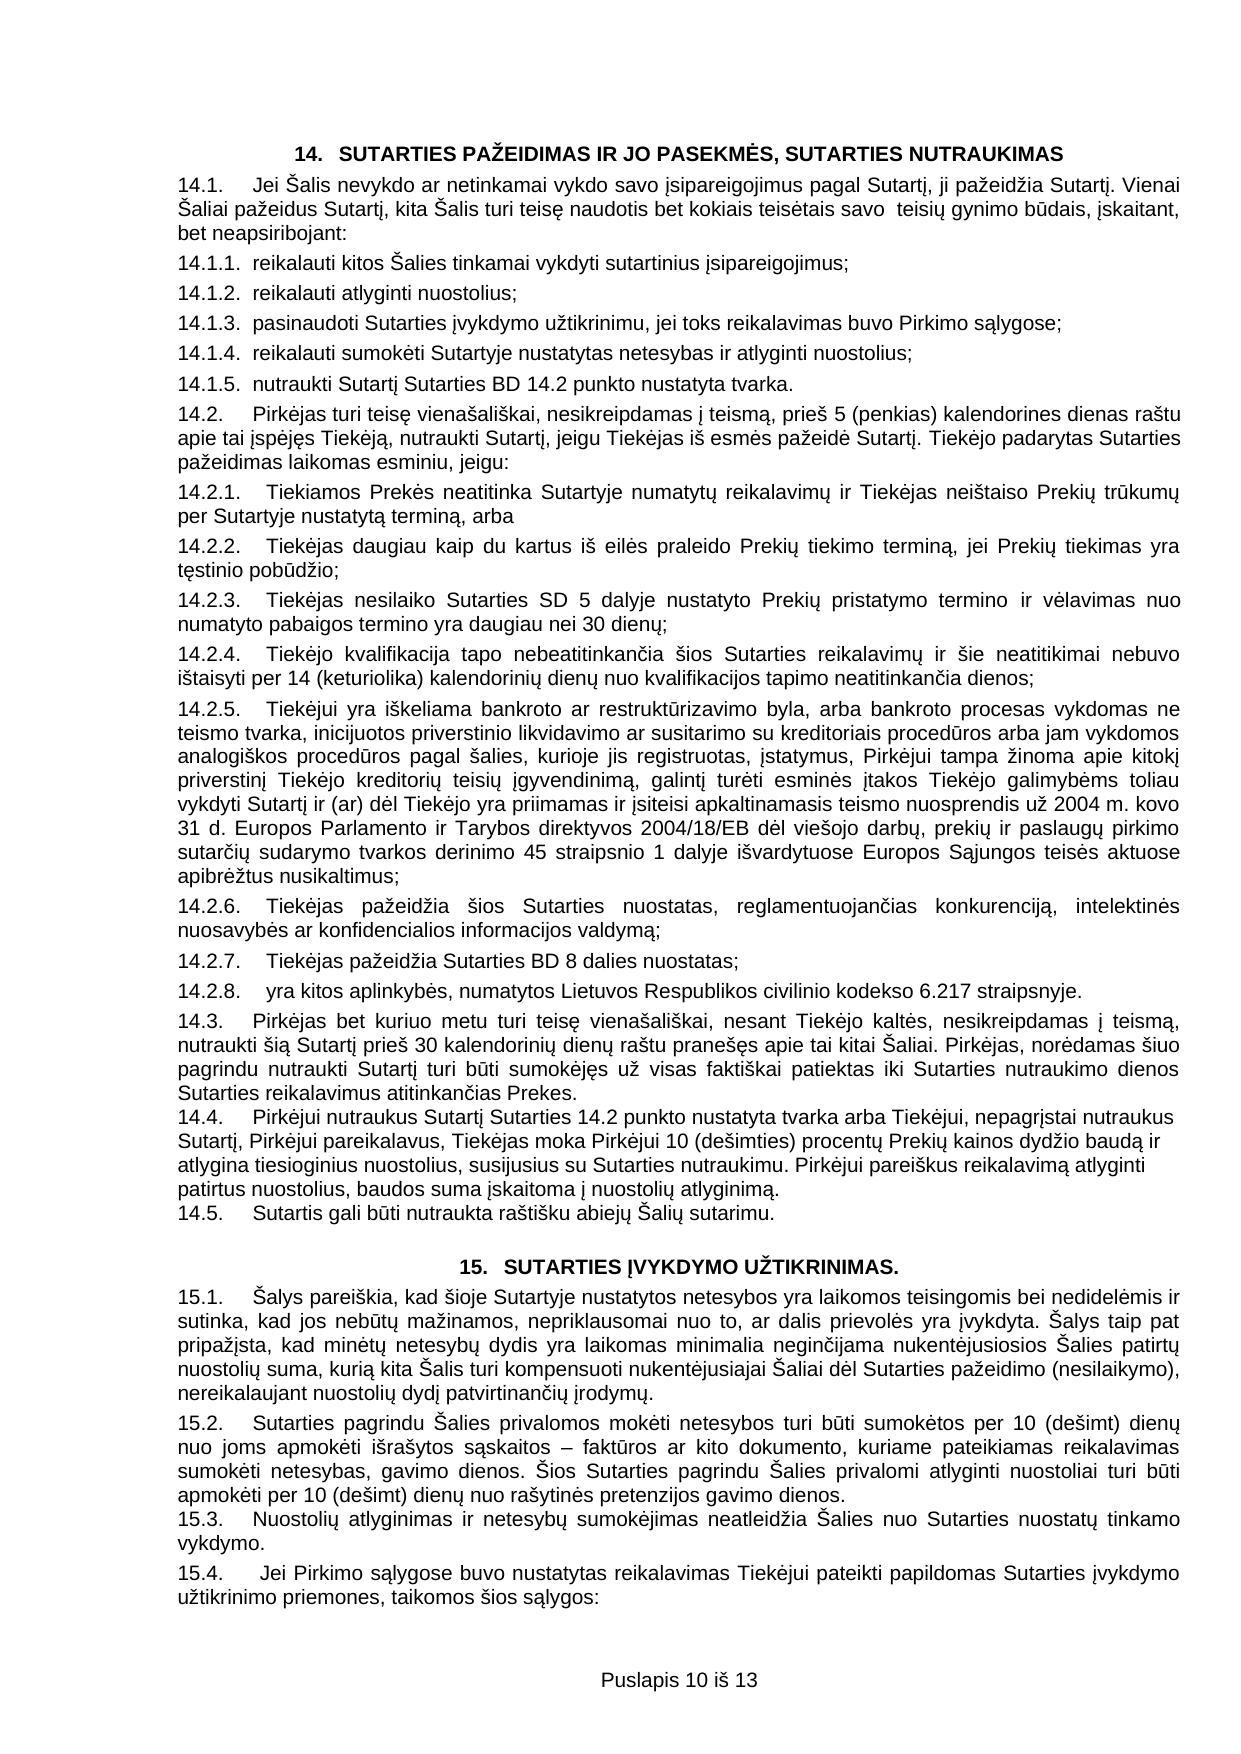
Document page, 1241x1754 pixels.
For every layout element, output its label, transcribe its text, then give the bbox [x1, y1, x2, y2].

list Pirkėjas turi teisę vienašališkai, nesikreipdamas į teismą, prieš 5 (penkias) kalendorines dienas raštu apie tai įspėjęs Tiekėją, nutraukti Sutartį, jeigu Tiekėjas iš esmės pažeidė Sutartį. Tiekėjo padarytas Sutarties pažeidimas laikomas esminiu, jeigu: [177, 402, 1181, 473]
list Tiekiamos Prekės neatitinka Sutartyje numatytų reikalavimų ir Tiekėjas neištaiso Prekių trūkumų per Sutartyje nustatytą terminą, arba [177, 480, 1181, 528]
list Tiekėjas daugiau kaip du kartus iš eilės praleido Prekių tiekimo terminą, jei Prekių tiekimas yra tęstinio pobūdžio; [177, 534, 1181, 582]
subtitle SUTARTIES PAŽEIDIMAS IR JO PASEKMĖS, SUTARTIES NUTRAUKIMAS [177, 142, 1181, 166]
list Sutarties pagrindu Šalies privalomos mokėti netesybos turi būti sumokėtos per 10 (dešimt) dienų nuo joms apmokėti išrašytos sąskaitos – faktūros ar kito dokumento, kuriame pateikiamas reikalavimas sumokėti netesybas, gavimo dienos. Šios Sutarties pagrindu Šalies privalomi atlyginti nuostoliai turi būti apmokėti per 10 (dešimt) dienų nuo rašytinės pretenzijos gavimo dienos. [177, 1411, 1181, 1507]
list pasinaudoti Sutarties įvykdymo užtikrinimu, jei toks reikalavimas buvo Pirkimo sąlygose; [177, 311, 1181, 335]
list Nuostolių atlyginimas ir netesybų sumokėjimas neatleidžia Šalies nuo Sutarties nuostatų tinkamo vykdymo. [177, 1507, 1181, 1555]
list Pirkėjui nutraukus Sutartį Sutarties 14.2 punkto nustatyta tvarka arba Tiekėjui, nepagrįstai nutraukus Sutartį, Pirkėjui pareikalavus, Tiekėjas moka Pirkėjui 10 (dešimties) procentų Prekių kainos dydžio baudą ir atlygina tiesioginius nuostolius, susijusius su Sutarties nutraukimu. Pirkėjui pareiškus reikalavimą atlyginti patirtus nuostolius, baudos suma įskaitoma į nuostolių atlyginimą. [177, 1105, 1181, 1201]
subtitle SUTARTIES ĮVYKDYMO UŽTIKRINIMAS. [177, 1255, 1181, 1279]
list Pirkėjas bet kuriuo metu turi teisę vienašališkai, nesant Tiekėjo kaltės, nesikreipdamas į teismą, nutraukti šią Sutartį prieš 30 kalendorinių dienų raštu pranešęs apie tai kitai Šaliai. Pirkėjas, norėdamas šiuo pagrindu nutraukti Sutartį turi būti sumokėjęs už visas faktiškai patiektas iki Sutarties nutraukimo dienos Sutarties reikalavimus atitinkančias Prekes. [177, 1009, 1181, 1105]
list reikalauti sumokėti Sutartyje nustatytas netesybas ir atlyginti nuostolius; [177, 341, 1181, 365]
list Tiekėjas nesilaiko Sutarties SD 5 dalyje nustatyto Prekių pristatymo termino ir vėlavimas nuo numatyto pabaigos termino yra daugiau nei 30 dienų; [177, 588, 1181, 636]
list reikalauti kitos Šalies tinkamai vykdyti sutartinius įsipareigojimus; [177, 251, 1181, 274]
list nutraukti Sutartį Sutarties BD 14.2 punkto nustatyta tvarka. [177, 371, 1181, 395]
subtitle yra kitos aplinkybės, numatytos Lietuvos Respublikos civilinio kodekso 6.217 straipsnyje. [177, 979, 1181, 1003]
list reikalauti atlyginti nuostolius; [177, 281, 1181, 305]
list Tiekėjas pažeidžia šios Sutarties nuostatas, reglamentuojančias konkurenciją, intelektinės nuosavybės ar konfidencialios informacijos valdymą; [177, 894, 1181, 942]
list Tiekėjas pažeidžia Sutarties BD 8 dalies nuostatas; [177, 948, 1181, 972]
list Šalys pareiškia, kad šioje Sutartyje nustatytos netesybos yra laikomos teisingomis bei nedidelėmis ir sutinka, kad jos nebūtų mažinamos, nepriklausomai nuo to, ar dalis prievolės yra įvykdyta. Šalys taip pat pripažįsta, kad minėtų netesybų dydis yra laikomas minimalia neginčijama nukentėjusiosios Šalies patirtų nuostolių suma, kurią kita Šalis turi kompensuoti nukentėjusiajai Šaliai dėl Sutarties pažeidimo (nesilaikymo), nereikalaujant nuostolių dydį patvirtinančių įrodymų. [177, 1285, 1181, 1405]
list Tiekėjui yra iškeliama bankroto ar restruktūrizavimo byla, arba bankroto procesas vykdomas ne teismo tvarka, inicijuotos priverstinio likvidavimo ar susitarimo su kreditoriais procedūros arba jam vykdomos analogiškos procedūros pagal šalies, kurioje jis registruotas, įstatymus, Pirkėjui tampa žinoma apie kitokį priverstinį Tiekėjo kreditorių teisių įgyvendinimą, galintį turėti esminės įtakos Tiekėjo galimybėms toliau vykdyti Sutartį ir (ar) dėl Tiekėjo yra priimamas ir įsiteisi apkaltinamasis teismo nuosprendis už 2004 m. kovo 31 d. Europos Parlamento ir Tarybos direktyvos 2004/18/EB dėl viešojo darbų, prekių ir paslaugų pirkimo sutarčių sudarymo tvarkos derinimo 45 straipsnio 1 dalyje išvardytuose Europos Sąjungos teisės aktuose apibrėžtus nusikaltimus; [177, 696, 1181, 888]
list Jei Pirkimo sąlygose buvo nustatytas reikalavimas Tiekėjui pateikti papildomas Sutarties įvykdymo užtikrinimo priemones, taikomos šios sąlygos: [177, 1561, 1181, 1609]
list Tiekėjo kvalifikacija tapo nebeatitinkančia šios Sutarties reikalavimų ir šie neatitikimai nebuvo ištaisyti per 14 (keturiolika) kalendorinių dienų nuo kvalifikacijos tapimo neatitinkančia dienos; [177, 642, 1181, 690]
list Sutartis gali būti nutraukta raštišku abiejų Šalių sutarimu. [177, 1201, 1181, 1224]
subtitle Jei Šalis nevykdo ar netinkamai vykdo savo įsipareigojimus pagal Sutartį, ji pažeidžia Sutartį. Vienai Šaliai pažeidus Sutartį, kita Šalis turi teisę naudotis bet kokiais teisėtais savo teisių gynimo būdais, įskaitant, bet neapsiribojant: [177, 172, 1181, 244]
